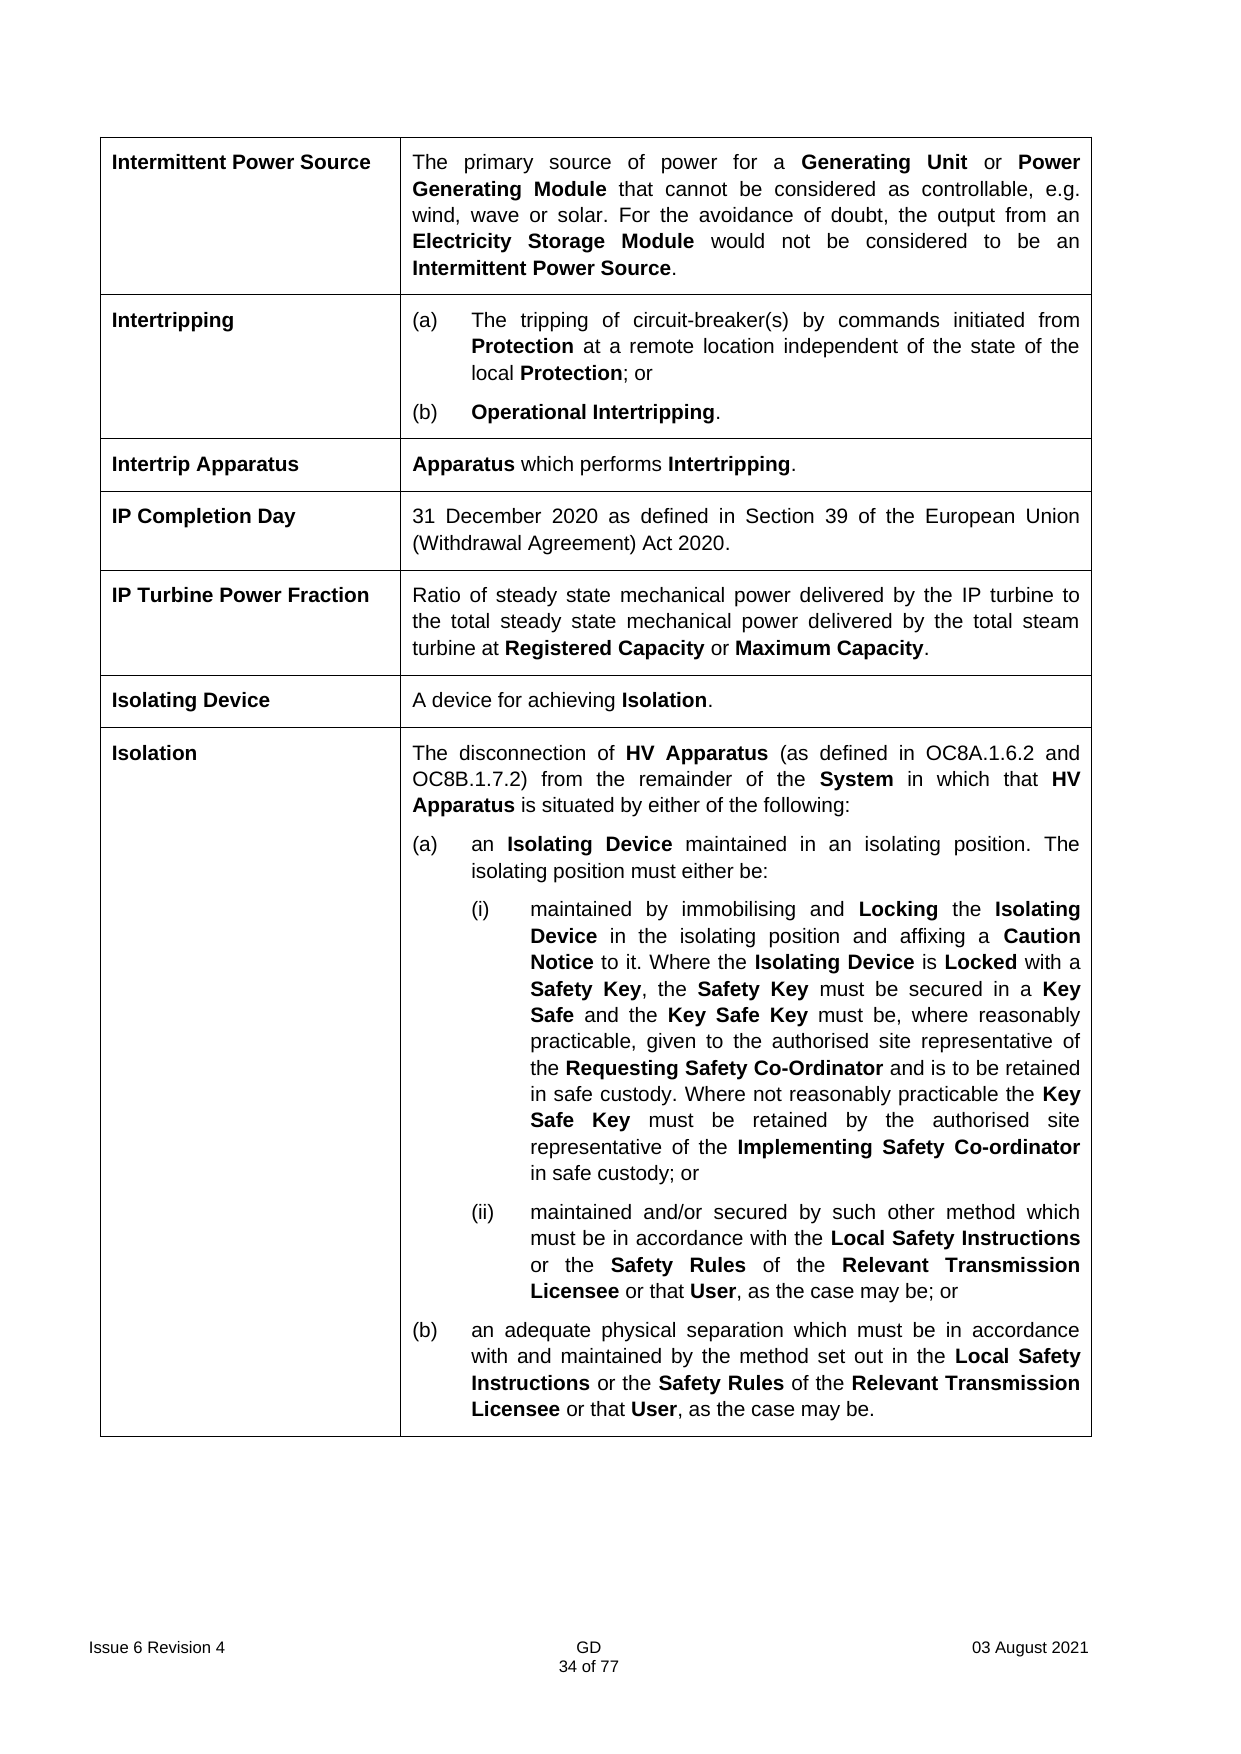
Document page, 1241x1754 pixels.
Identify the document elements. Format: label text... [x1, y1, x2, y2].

table_cell A device for achieving Isolation. [401, 676, 1091, 727]
table_cell IP Turbine Power Fraction [101, 571, 400, 674]
table_cell The primary source of power for a Generating Unit or Power Generating Module that cannot be considered as controllable, e.g. wind, wave or solar. For the avoidance of doubt, the output from an Electricity Storage Module would not be considered to be an Intermittent Power Source. [401, 138, 1091, 294]
table_cell Isolating Device [101, 676, 400, 727]
table_cell Apparatus which performs Intertripping. [401, 439, 1091, 491]
table_cell IP Completion Day [101, 492, 400, 569]
table_cell The disconnection of HV Apparatus (as defined in OC8A.1.6.2 and OC8B.1.7.2) from the remainder of the System in which that HV Apparatus is situated by either of the following: (a) an Isolating Device maintained in an isolating position. The isolating position must either be: (i) maintained by immobilising and Locking the Isolating Device in the isolating position and affixing a Caution Notice to it. Where the Isolating Device is Locked with a Safety Key, the Safety Key must be secured in a Key Safe and the Key Safe Key must be, where reasonably practicable, given to the authorised site representative of the Requesting Safety Co-Ordinator and is to be retained in safe custody. Where not reasonably practicable the Key Safe Key must be retained by the authorised site representative of the Implementing Safety Co-ordinator in safe custody; or (ii) maintained and/or secured by such other method which must be in accordance with the Local Safety Instructions or the Safety Rules of the Relevant Transmission Licensee or that User, as the case may be; or (b) an adequate physical separation which must be in accordance with and maintained by the method set out in the Local Safety Instructions or the Safety Rules of the Relevant Transmission Licensee or that User, as the case may be. [401, 728, 1091, 1436]
table_cell Ratio of steady state mechanical power delivered by the IP turbine to the total steady state mechanical power delivered by the total steam turbine at Registered Capacity or Maximum Capacity. [401, 571, 1091, 674]
table_cell Intertrip Apparatus [101, 439, 400, 491]
table_cell Intermittent Power Source [101, 138, 400, 294]
table_cell (a) The tripping of circuit-breaker(s) by commands initiated from Protection at a remote location independent of the state of the local Protection; or (b) Operational Intertripping. [401, 295, 1091, 438]
table_cell 31 December 2020 as defined in Section 39 of the European Union (Withdrawal Agreement) Act 2020. [401, 492, 1091, 569]
table_cell Isolation [101, 728, 400, 1436]
table_cell Intertripping [101, 295, 400, 438]
